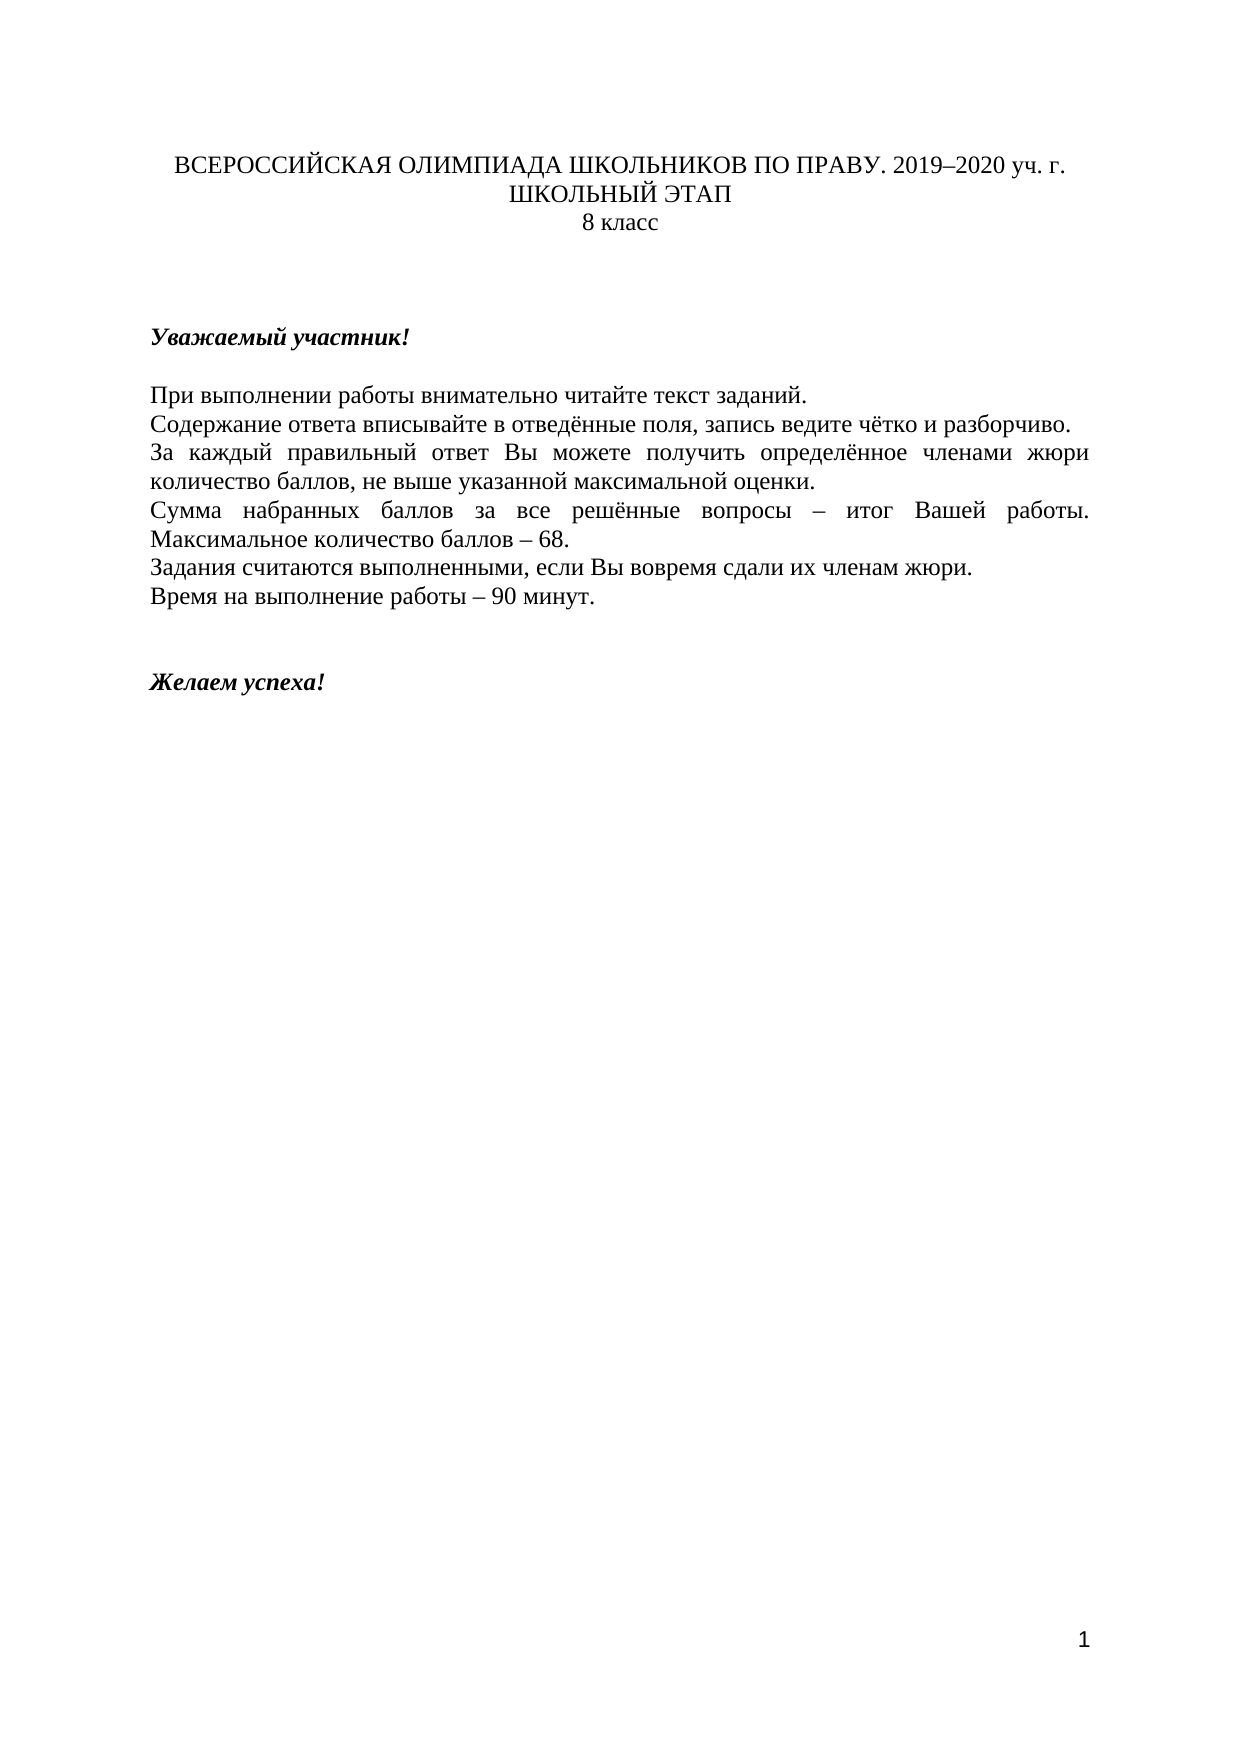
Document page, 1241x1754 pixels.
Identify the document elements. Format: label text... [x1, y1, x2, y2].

text 8 класс [150, 207, 1090, 236]
text При выполнении работы внимательно читайте текст заданий. [150, 380, 1090, 409]
text Время на выполнение работы – 90 минут. [150, 581, 1090, 610]
text Задания считаются выполненными, если Вы вовремя сдали их членам жюри. [150, 552, 1090, 581]
text ШКОЛЬНЫЙ ЭТАП [150, 179, 1090, 207]
text Желаем успеха! [150, 667, 1090, 696]
text Сумма набранных баллов за все решённые вопросы – итог Вашей работы. Максимальное количество баллов – 68. [150, 495, 1090, 552]
text Уважаемый участник! [150, 322, 1090, 351]
text Содержание ответа вписывайте в отведённые поля, запись ведите чётко и разборчиво. [150, 409, 1090, 437]
text ВСЕРОССИЙСКАЯ ОЛИМПИАДА ШКОЛЬНИКОВ ПО ПРАВУ. 2019–2020 уч. г. [150, 150, 1090, 179]
text За каждый правильный ответ Вы можете получить определённое членами жюри количество баллов, не выше указанной максимальной оценки. [150, 437, 1090, 495]
